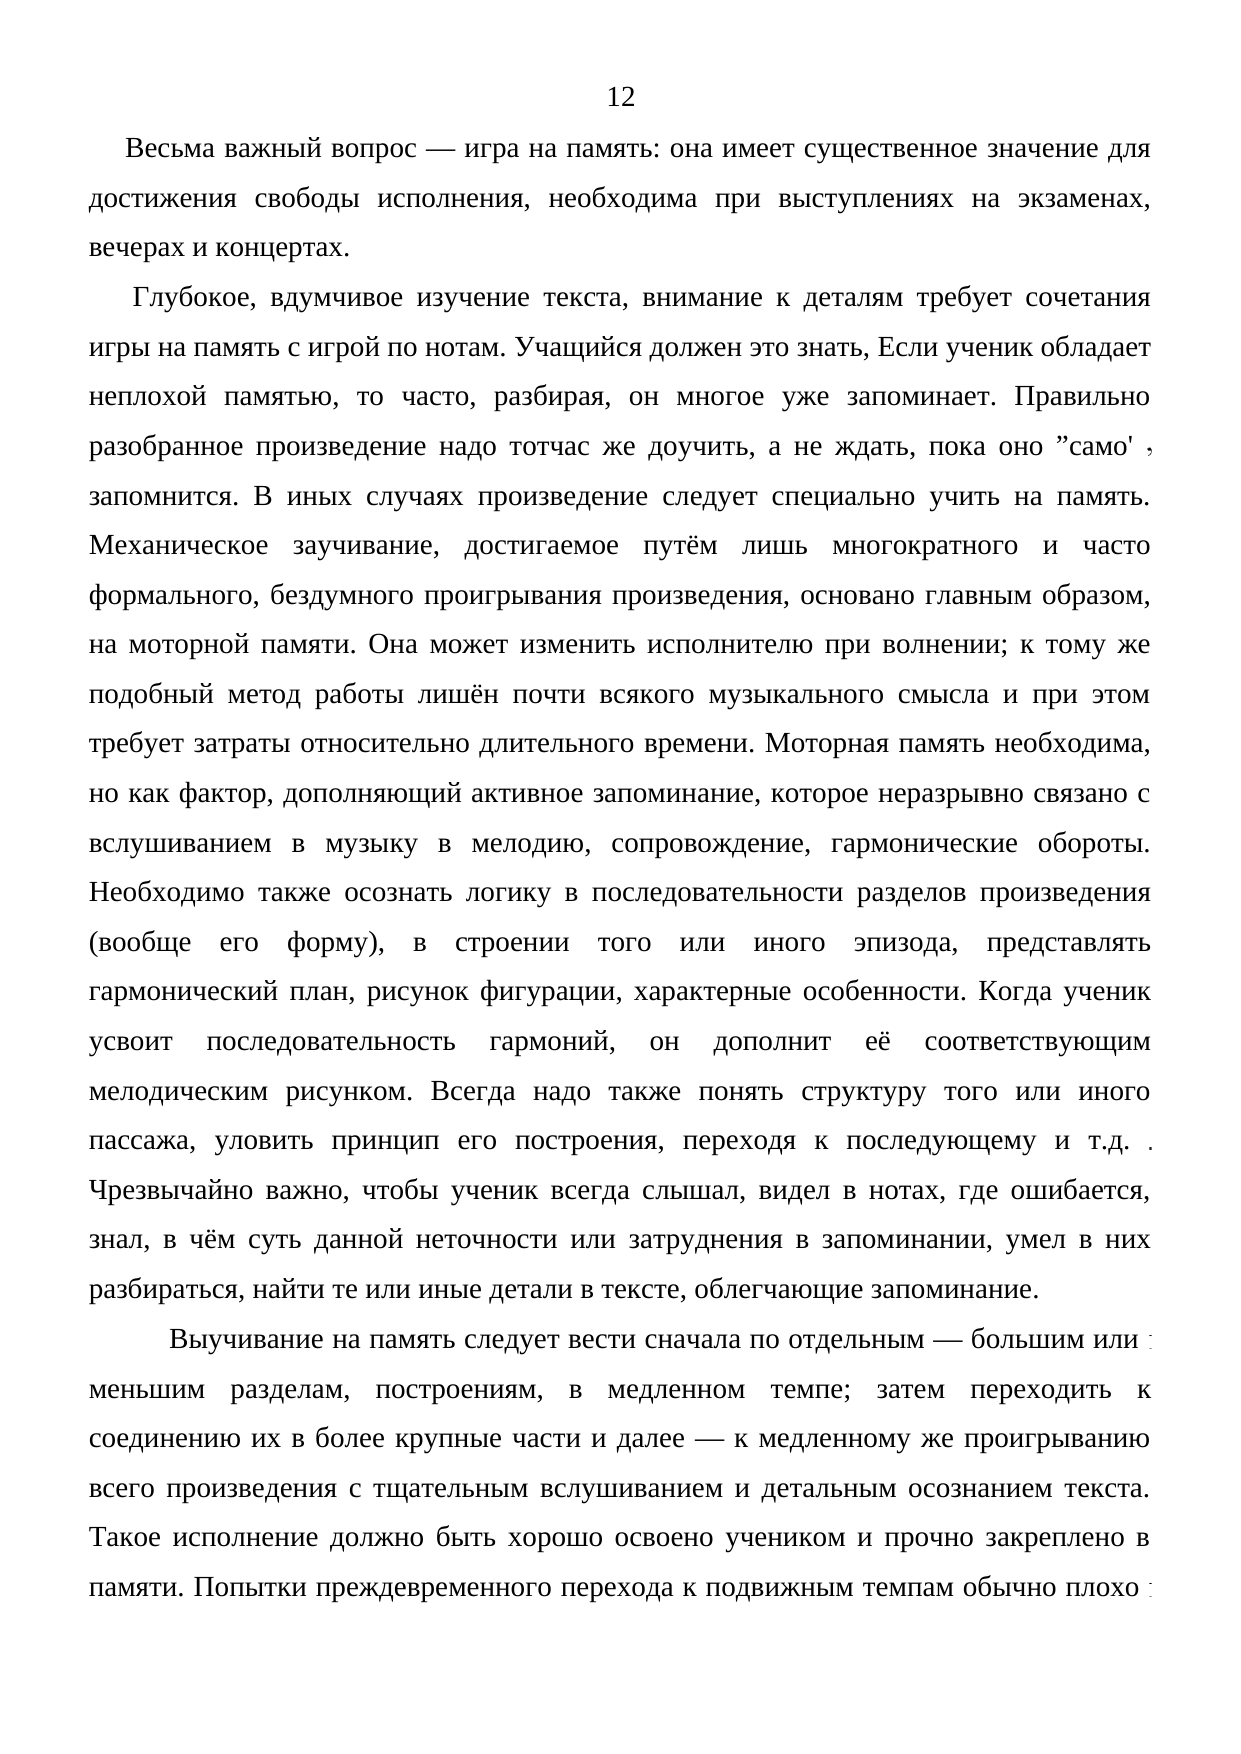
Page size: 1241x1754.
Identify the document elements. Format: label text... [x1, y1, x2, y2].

picture [1147, 447, 1152, 456]
text Весьма важный вопрос — игра на память: она имеет существенное значение для достижения свободы исполнения, необходима при выступлениях на экзаменах, вечерах и концертах. [88, 130, 1152, 263]
text Глубокое, вдумчивое изучение текста, внимание к деталям требует сочетания игры на память с игрой по нотам. Учащийся должен это знать, Если ученик обладает неплохой памятью, то часто, разбирая, он многое уже запоминает. Правильно разобранное произведение надо тотчас же доучить, а не ждать, пока оно ”само' запомнится. В иных случаях произведение следует специально учить на память. Механическое заучивание, достигаемое путём лишь многократного и часто формального, бездумного проигрывания произведения, основано главным образом, на моторной памяти. Она может изменить исполнителю при волнении; к тому же подобный метод работы лишён почти всякого музыкального смысла и при этом требует затраты относительно длительного времени. Моторная память необходима, но как фактор, дополняющий активное запоминание, которое неразрывно связано с вслушиванием в музыку в мелодию, сопровождение, гармонические обороты. Необходимо также осознать логику в последовательности разделов произведения (вообще его форму), в строении того или иного эпизода, представлять гармонический план, рисунок фигурации, характерные особенности. Когда ученик усвоит последовательность гармоний, он дополнит её соответствующим мелодическим рисунком. Всегда надо также понять структуру того или иного пассажа, уловить принцип его построения, переходя к последующему и т.д. Чрезвычайно важно, чтобы ученик всегда слышал, видел в нотах, где ошибается, знал, в чём суть данной неточности или затруднения в запоминании, умел в них разбираться, найти те или иные детали в тексте, облегчающие запоминание. [88, 279, 1152, 1304]
text 12 [90, 79, 1152, 113]
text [88, 1321, 1152, 1603]
